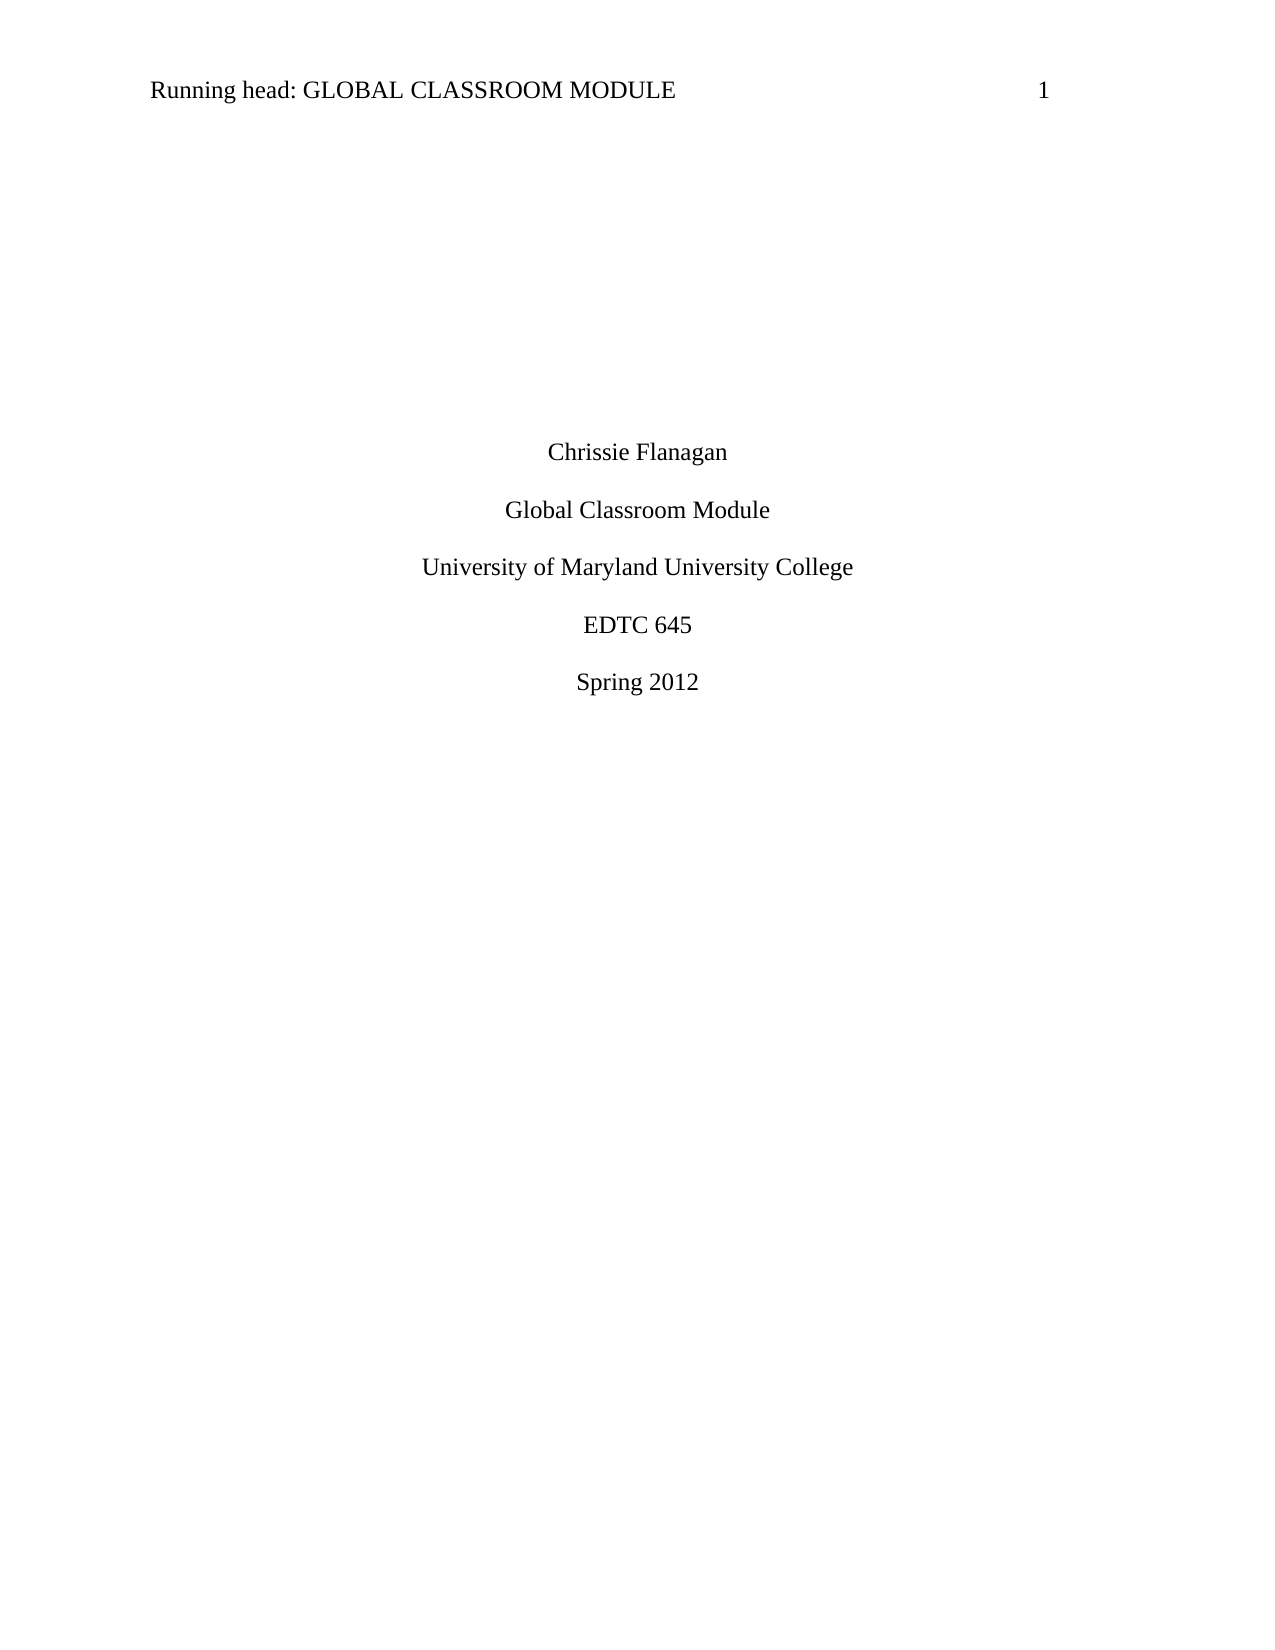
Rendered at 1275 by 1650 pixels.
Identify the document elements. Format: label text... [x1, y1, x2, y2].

text Global Classroom Module [150, 495, 1125, 524]
text Spring 2012 [150, 667, 1125, 696]
text University of Maryland University College [150, 552, 1125, 581]
text EDTC 645 [150, 610, 1125, 639]
text Chrissie Flanagan [150, 437, 1125, 466]
